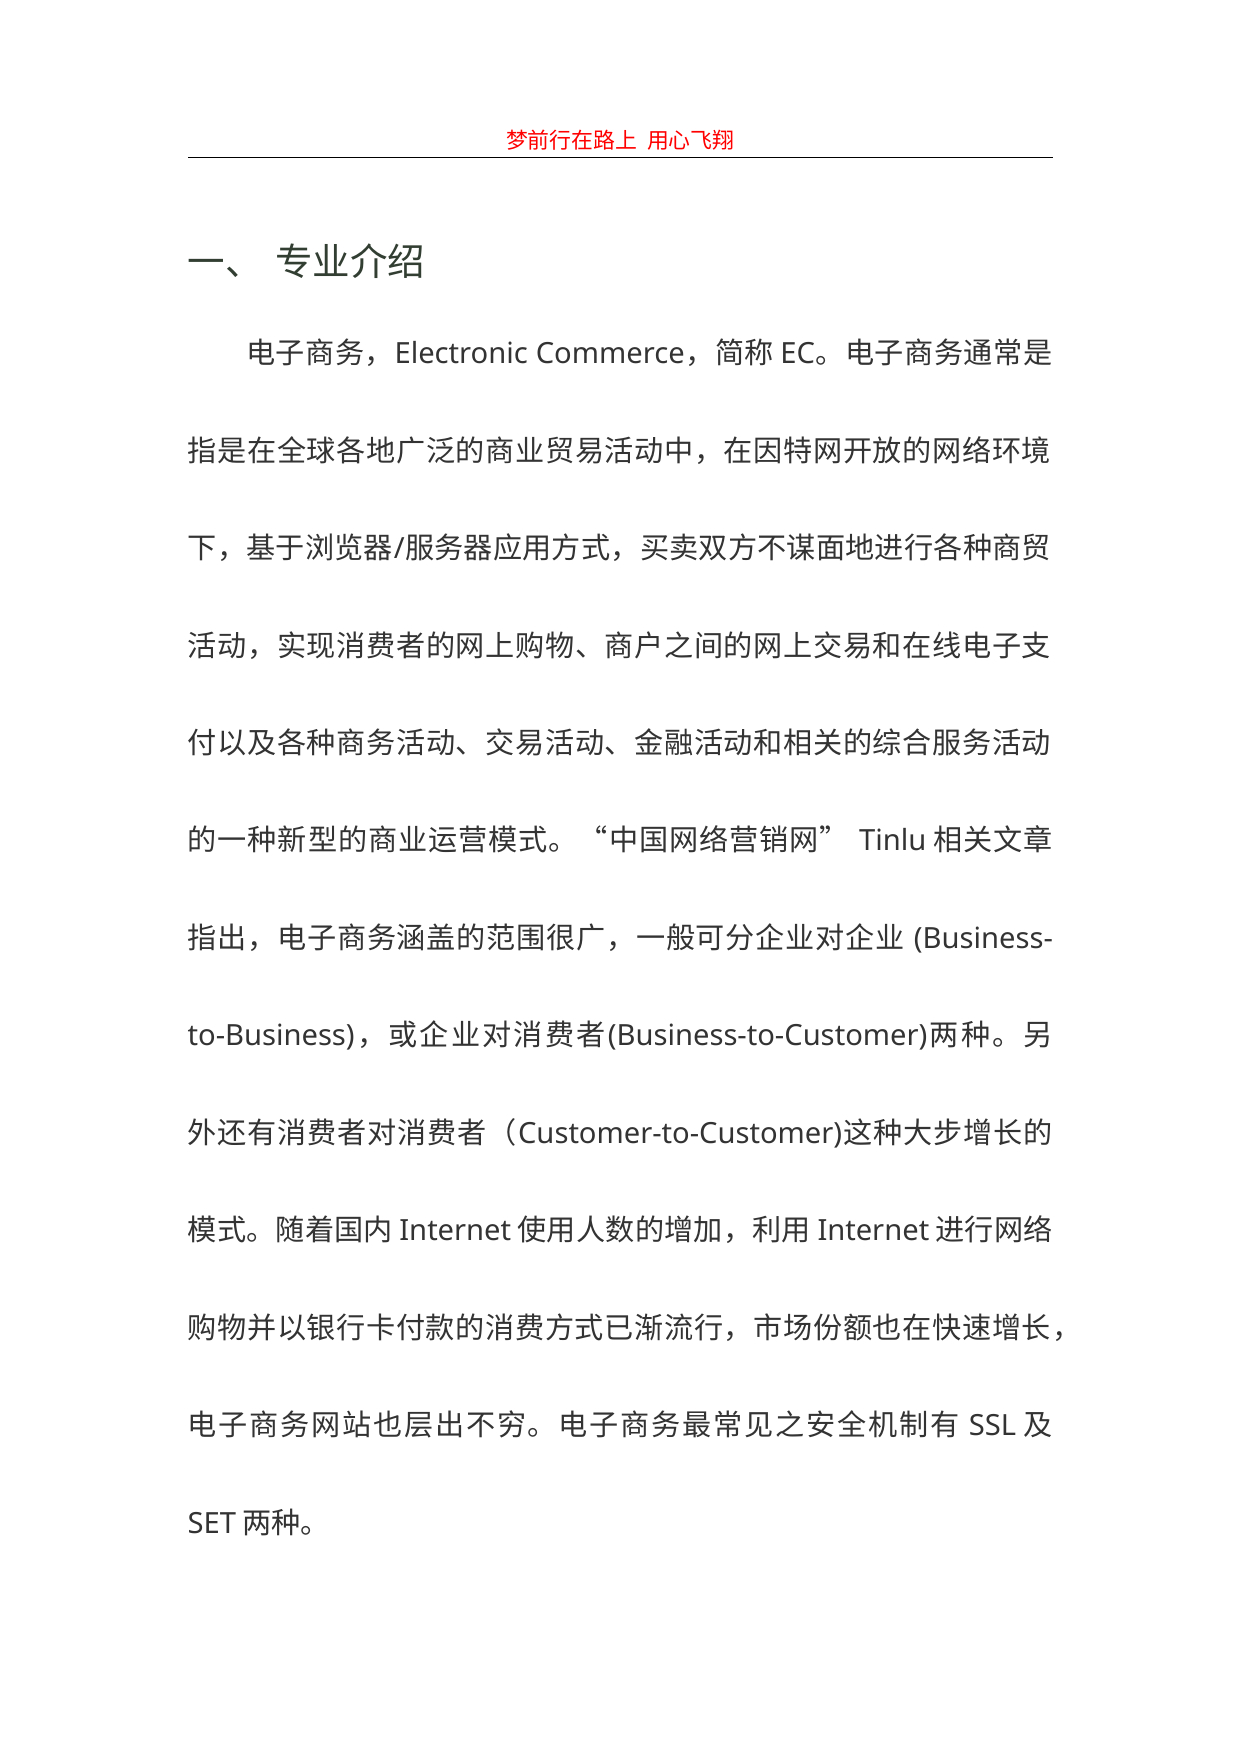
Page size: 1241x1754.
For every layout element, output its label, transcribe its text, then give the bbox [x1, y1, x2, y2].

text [187, 318, 1053, 1553]
list 专业介绍 [187, 226, 1053, 291]
